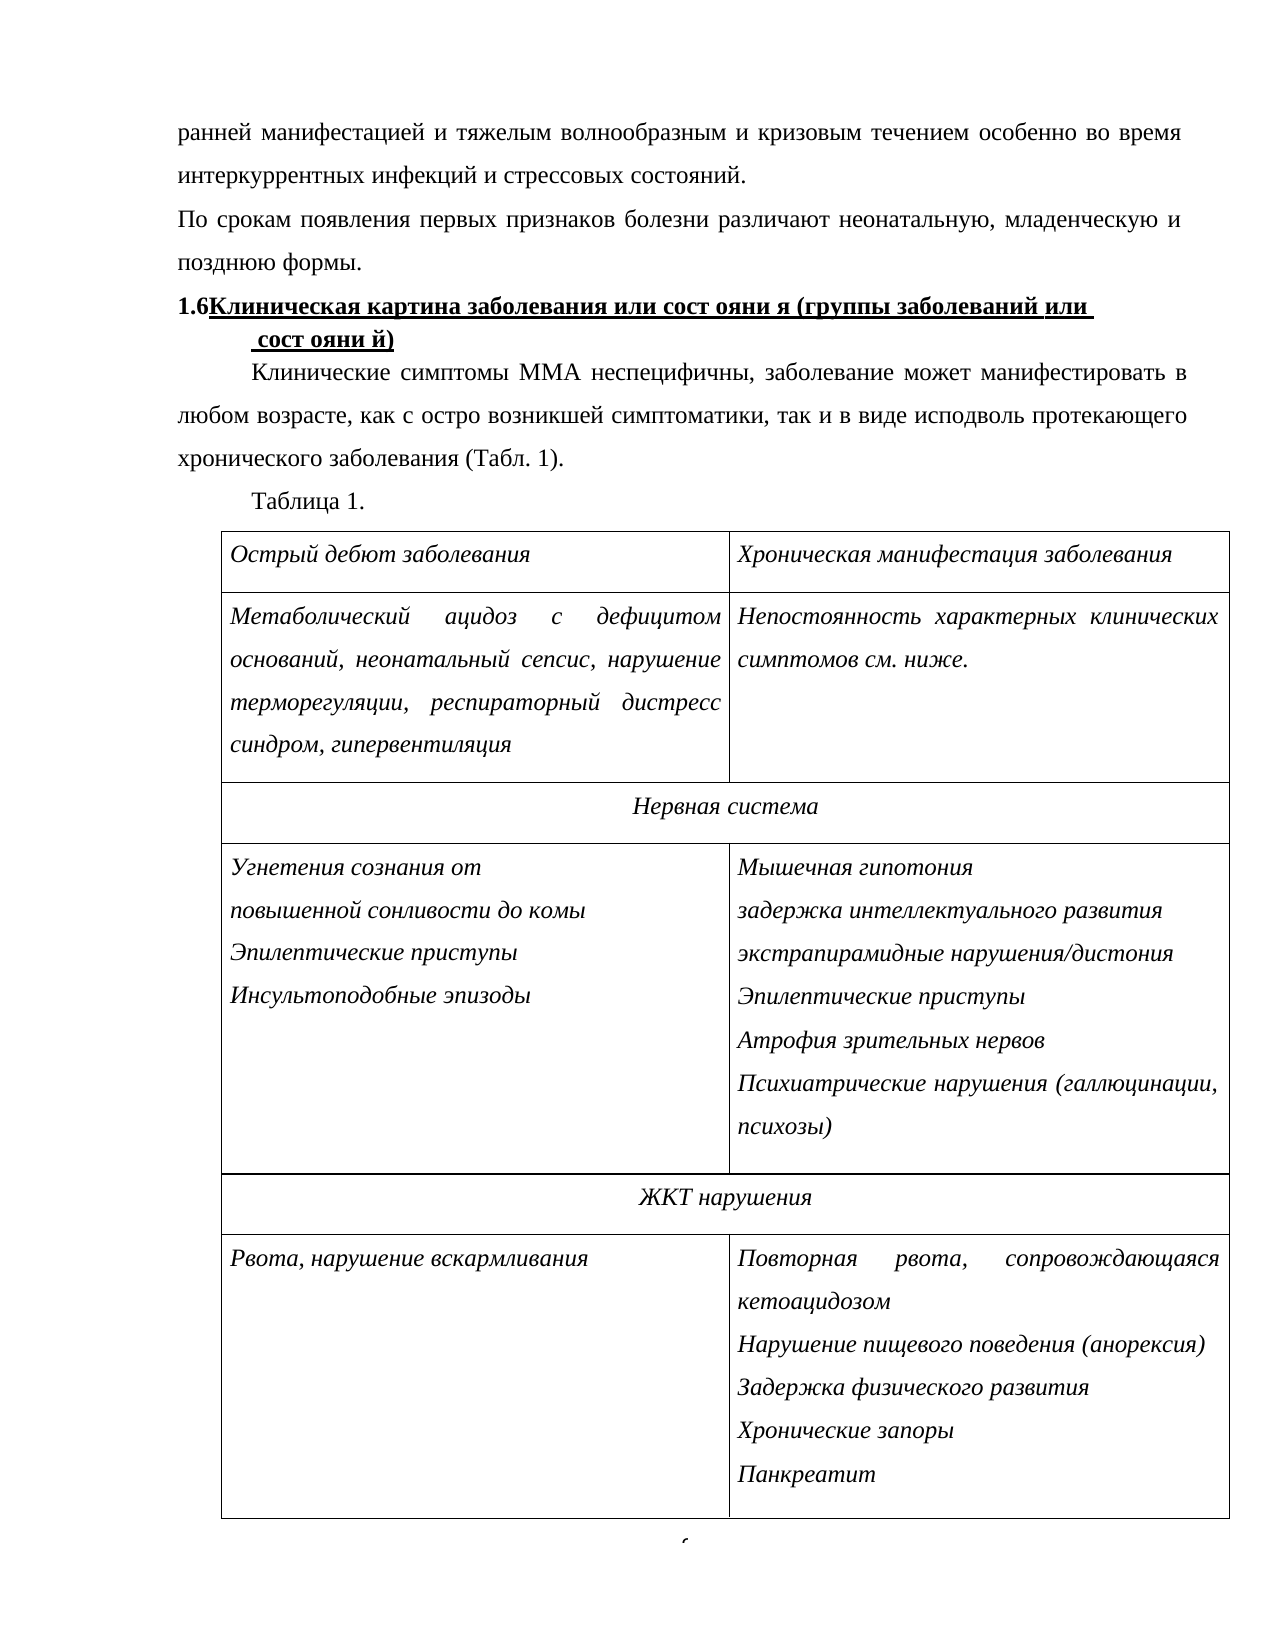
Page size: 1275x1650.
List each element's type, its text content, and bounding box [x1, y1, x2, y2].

table_cell Рвота, нарушение вскармливания [222, 1235, 729, 1517]
text Клинические симптомы ММА неспецифичны, заболевание может манифестировать в любом возрасте, как с остро возникшей симптоматики, так и в виде исподволь протекающего хронического заболевания (Табл. 1). [177, 357, 1187, 472]
table_cell Нервная система [222, 783, 1229, 842]
subtitle Клиническая картина заболевания или сост ояни я (группы заболеваний или [177, 291, 1242, 319]
table_header Острый дебют заболевания [222, 532, 729, 592]
text ранней манифестацией и тяжелым волнообразным и кризовым течением особенно во время интеркуррентных инфекций и стрессовых состояний. [177, 117, 1242, 189]
text сост ояни й) [251, 324, 1242, 353]
table_cell Метаболический ацидоз с дефицитом оснований, неонатальный сепсис, нарушение терморегуляции, респираторный дистресс синдром, гипервентиляция [222, 593, 729, 782]
table_cell Повторная рвота, сопровождающаяся кетоацидозом Нарушение пищевого поведения (анорексия) Задержка физического развития Хронические запоры Панкреатит [730, 1235, 1229, 1517]
table_cell Мышечная гипотония задержка интеллектуального развития экстрапирамидные нарушения/дистония Эпилептические приступы Атрофия зрительных нервов Психиатрические нарушения (галлюцинации, психозы) [730, 844, 1229, 1173]
table_cell Непостоянность характерных клинических симптомов см. ниже. [730, 593, 1229, 782]
table_cell ЖКТ нарушения [222, 1175, 1229, 1233]
table_cell Угнетения сознания от повышенной сонливости до комы Эпилептические приступы Инсультоподобные эпизоды [222, 844, 729, 1173]
text По срокам появления первых признаков болезни различают неонатальную, младенческую и позднюю формы. [177, 204, 1242, 276]
table_header Хроническая манифестация заболевания [730, 532, 1229, 592]
text Таблица 1. [251, 486, 1242, 515]
